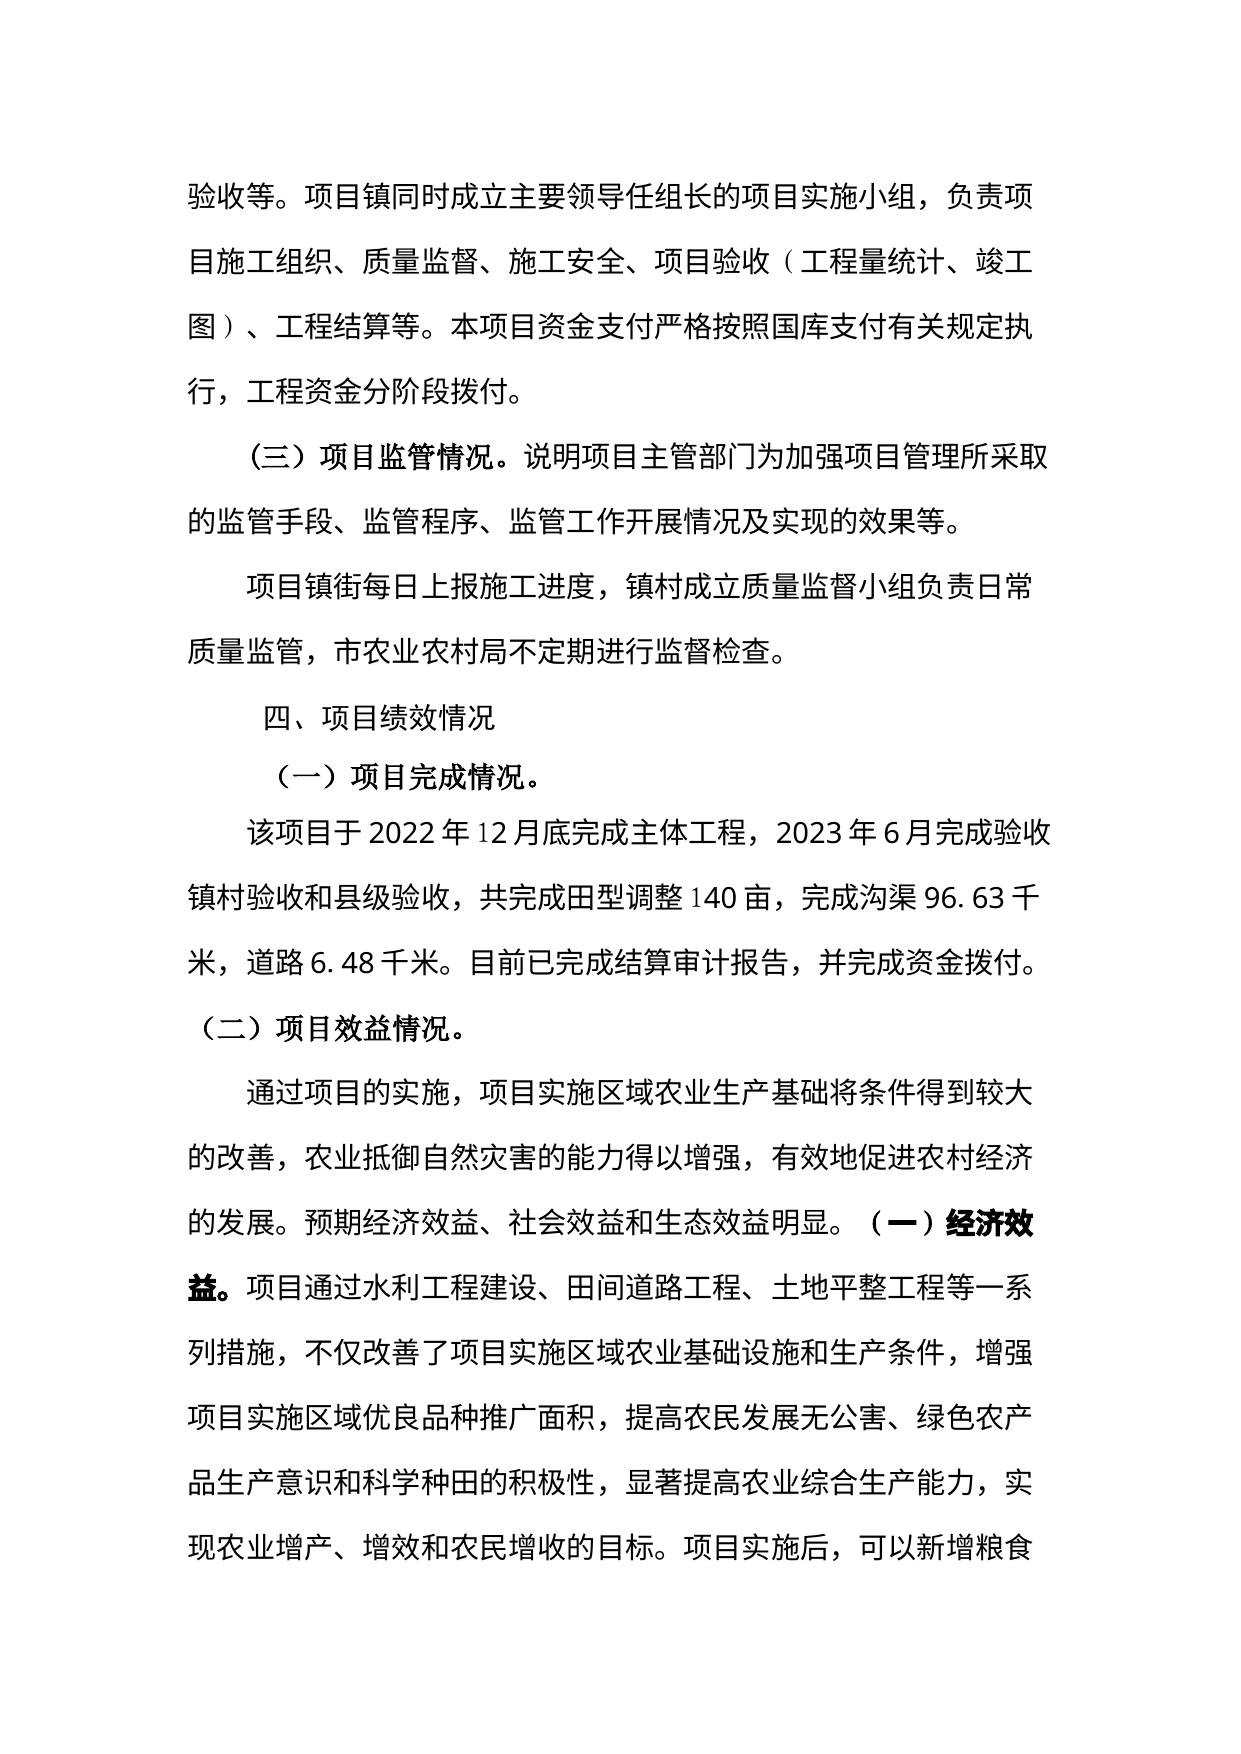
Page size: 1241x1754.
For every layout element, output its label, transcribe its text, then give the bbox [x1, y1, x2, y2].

text 四、项目绩效情况 [187, 682, 1053, 740]
list 项目镇街每日上报施工进度，镇村成立质量监督小组负责日常质量监管，市农业农村局不定期进行监督检查。 [187, 552, 1053, 682]
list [187, 1059, 1053, 1579]
list 该项目于2022年12月底完成主体工程，2023年6月完成验收镇村验收和县级验收，共完成田型调整140亩，完成沟渠96.63千米，道路6.48千米。目前已完成结算审计报告，并完成资金拨付。 [187, 799, 1053, 994]
list 项目效益情况。 [187, 994, 1053, 1059]
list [187, 162, 1053, 422]
text （一）项目完成情况。 [187, 740, 1053, 799]
list (三）项目监管情况。说明项目主管部门为加强项目管理所采取的监管手段、监管程序、监管工作开展情况及实现的效果等。 [187, 422, 1053, 552]
